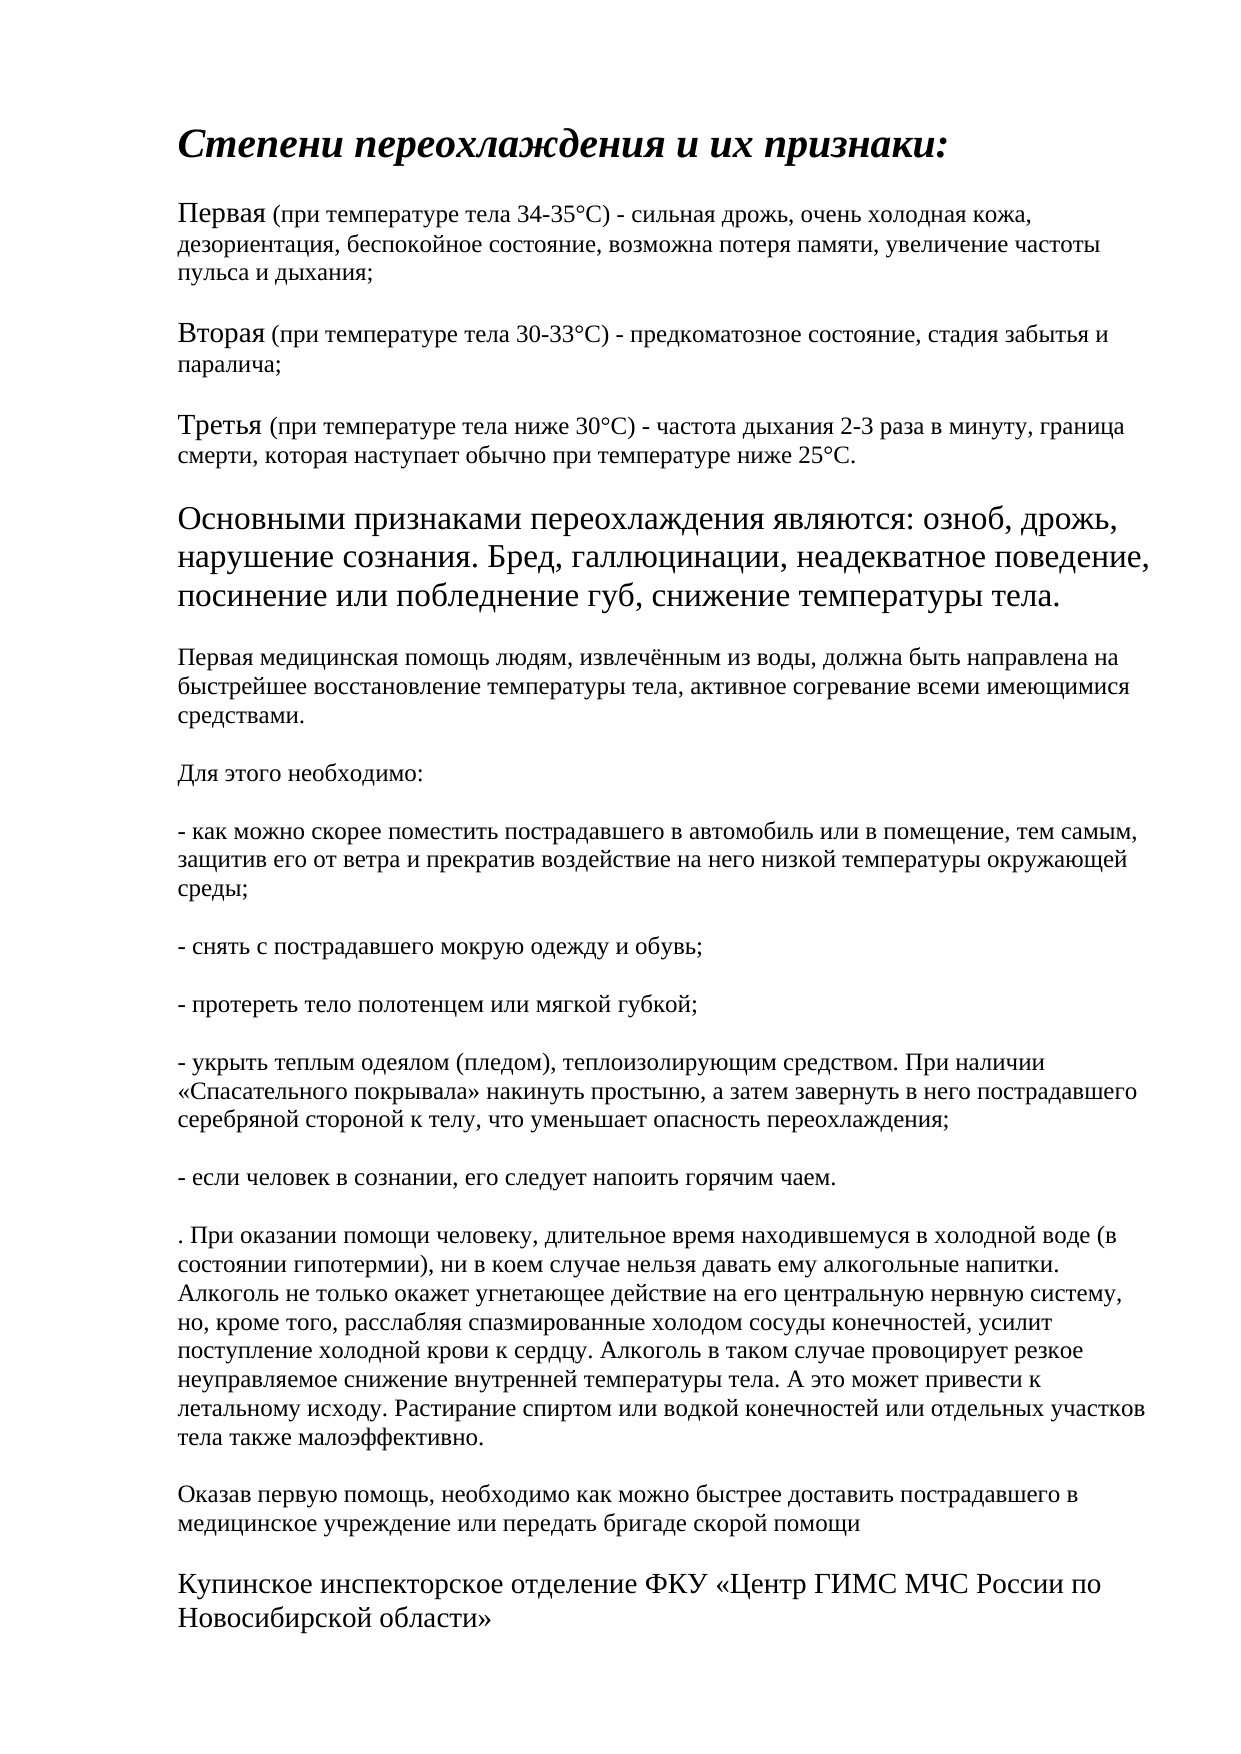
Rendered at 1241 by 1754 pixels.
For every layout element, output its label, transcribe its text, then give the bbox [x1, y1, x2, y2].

text - как можно скорее поместить пострадавшего в автомобиль или в помещение, тем самым, защитив его от ветра и прекратив воздействие на него низкой температуры окружающей среды; [177, 816, 1152, 902]
text Основными признаками переохлаждения являются: озноб, дрожь, нарушение сознания. Бред, галлюцинации, неадекватное поведение, посинение или побледнение губ, снижение температуры тела. [177, 498, 1152, 613]
text Первая (при температуре тела 34-35°С) - сильная дрожь, очень холодная кожа, дезориентация, беспокойное состояние, возможна потеря памяти, увеличение частоты пульса и дыхания; [177, 195, 1152, 286]
text Для этого необходимо: [177, 758, 1152, 787]
text Степени переохлаждения и их признаки: [177, 118, 1152, 166]
text - если человек в сознании, его следует напоить горячим чаем. [177, 1162, 1152, 1191]
text - снять с пострадавшего мокрую одежду и обувь; [177, 931, 1152, 960]
text Третья (при температуре тела ниже 30°С) - частота дыхания 2-3 раза в минуту, граница смерти, которая наступает обычно при температуре ниже 25°С. [177, 407, 1152, 469]
text Оказав первую помощь, необходимо как можно быстрее доставить пострадавшего в медицинское учреждение или передать бригаде скорой помощи [177, 1479, 1152, 1537]
text Вторая (при температуре тела 30-33°С) - предкоматозное состояние, стадия забытья и паралича; [177, 315, 1152, 378]
text Первая медицинская помощь людям, извлечённым из воды, должна быть направлена на быстрейшее восстановление температуры тела, активное согревание всеми имеющимися средствами. [177, 642, 1152, 729]
text . При оказании помощи человеку, длительное время находившемуся в холодной воде (в состоянии гипотермии), ни в коем случае нельзя давать ему алкогольные напитки. Алкоголь не только окажет угнетающее действие на его центральную нервную систему, но, кроме того, расслабляя спазмированные холодом сосуды конечностей, усилит поступление холодной крови к сердцу. Алкоголь в таком случае провоцирует резкое неуправляемое снижение внутренней температуры тела. А это может привести к летальному исходу. Растирание спиртом или водкой конечностей или отдельных участков тела также малоэффективно. [177, 1220, 1152, 1450]
text Купинское инспекторское отделение ФКУ «Центр ГИМС МЧС России по Новосибирской области» [177, 1566, 1152, 1633]
text - укрыть теплым одеялом (пледом), теплоизолирующим средством. При наличии «Спасательного покрывала» накинуть простыню, а затем завернуть в него пострадавшего серебряной стороной к телу, что уменьшает опасность переохлаждения; [177, 1047, 1152, 1133]
text - протереть тело полотенцем или мягкой губкой; [177, 989, 1152, 1018]
